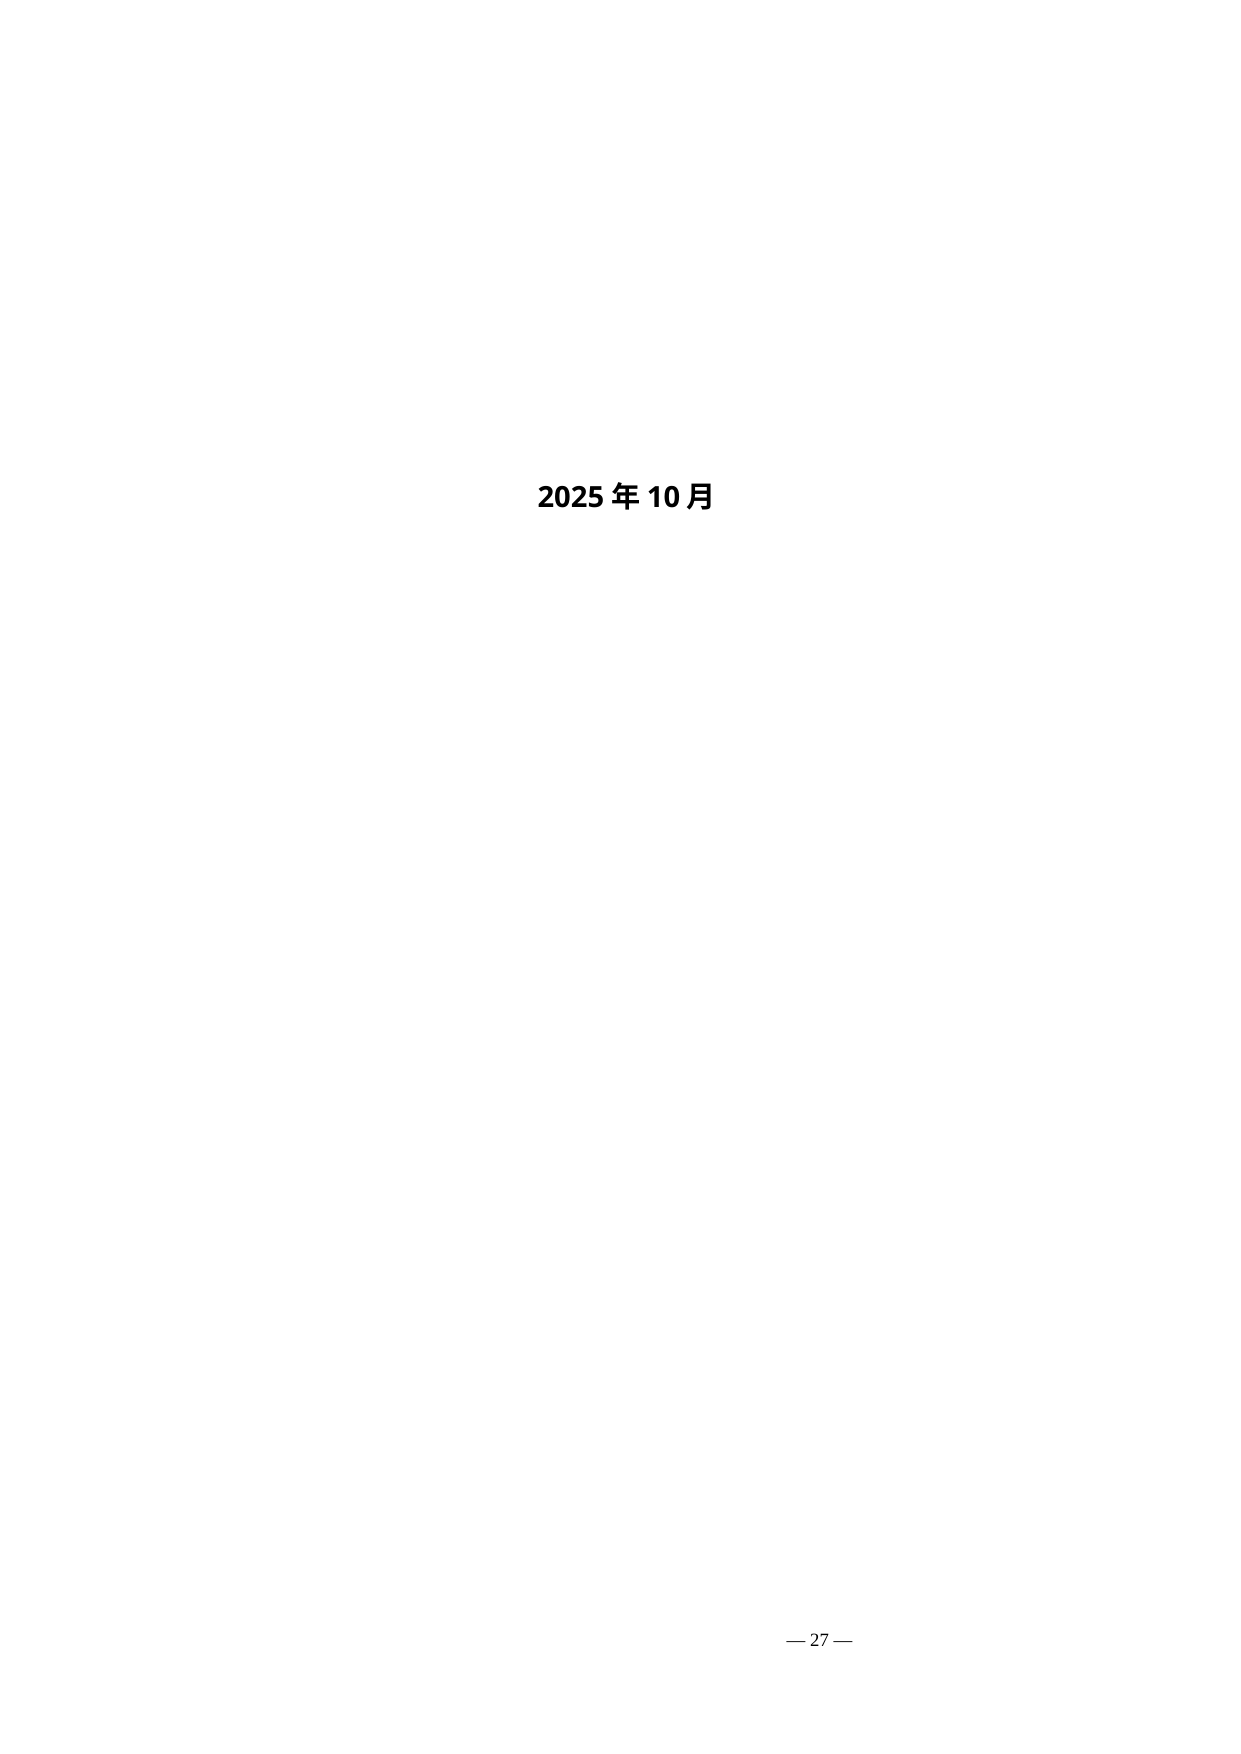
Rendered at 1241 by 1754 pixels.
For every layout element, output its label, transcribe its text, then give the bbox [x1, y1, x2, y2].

text 2025 年10月 [165, 462, 1087, 527]
